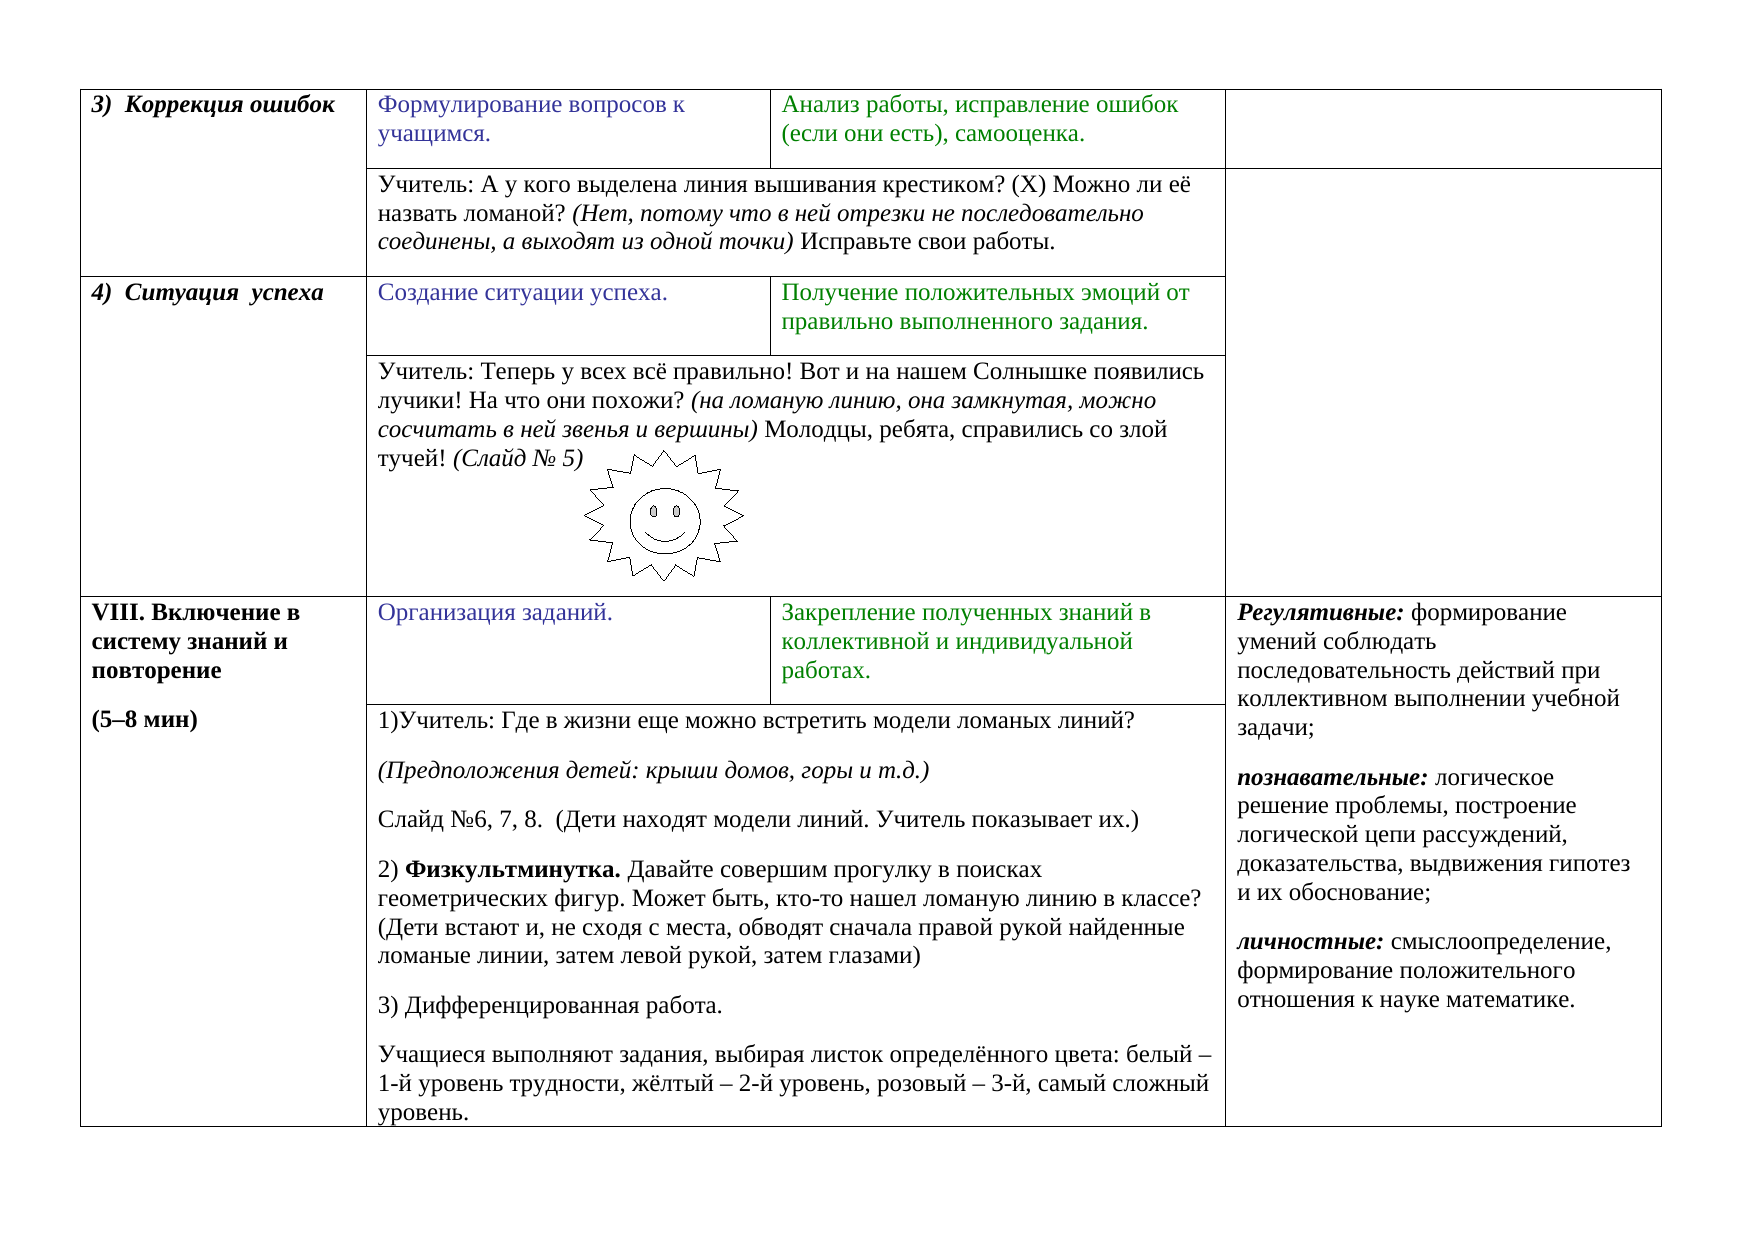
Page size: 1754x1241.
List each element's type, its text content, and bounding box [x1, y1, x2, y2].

table_cell Создание ситуации успеха. [367, 277, 770, 355]
table_cell Регулятивные: формирование умений соблюдать последовательность действий при коллективном выполнении учебной задачи; познавательные: логическое решение проблемы, построение логической цепи рассуждений, доказательства, выдвижения гипотез и их обоснование; личностные: смыслоопределение, формирование положительного отношения к науке математике. [1226, 597, 1661, 1126]
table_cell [367, 705, 1225, 1126]
table_cell Закрепление полученных знаний в коллективной и индивидуальной работах. [771, 597, 1225, 704]
table_cell Получение положительных эмоций от правильно выполненного задания. [771, 277, 1225, 355]
table_cell Учитель: Теперь у всех всё правильно! Вот и на нашем Солнышке появились лучики! На что они похожи? (на ломаную линию, она замкнутая, можно сосчитать в ней звенья и вершины) Молодцы, ребята, справились со злой тучей! (Слайд № 5) [367, 356, 1225, 596]
table_cell 3) Коррекция ошибок [81, 90, 366, 276]
table_cell Формулирование вопросов к учащимся. [367, 90, 770, 168]
table_cell Организация заданий. [367, 597, 770, 704]
table_cell 4) Ситуация успеха [81, 277, 366, 596]
table_cell VIII. Включение в систему знаний и повторение (5–8 мин) [81, 597, 366, 1126]
table_cell Анализ работы, исправление ошибок (если они есть), самооценка. [771, 90, 1225, 168]
table_cell [1226, 169, 1661, 596]
table_cell Учитель: А у кого выделена линия вышивания крестиком? (Х) Можно ли её назвать ломаной? (Нет, потому что в ней отрезки не последовательно соединены, а выходят из одной точки) Исправьте свои работы. [367, 169, 1225, 276]
